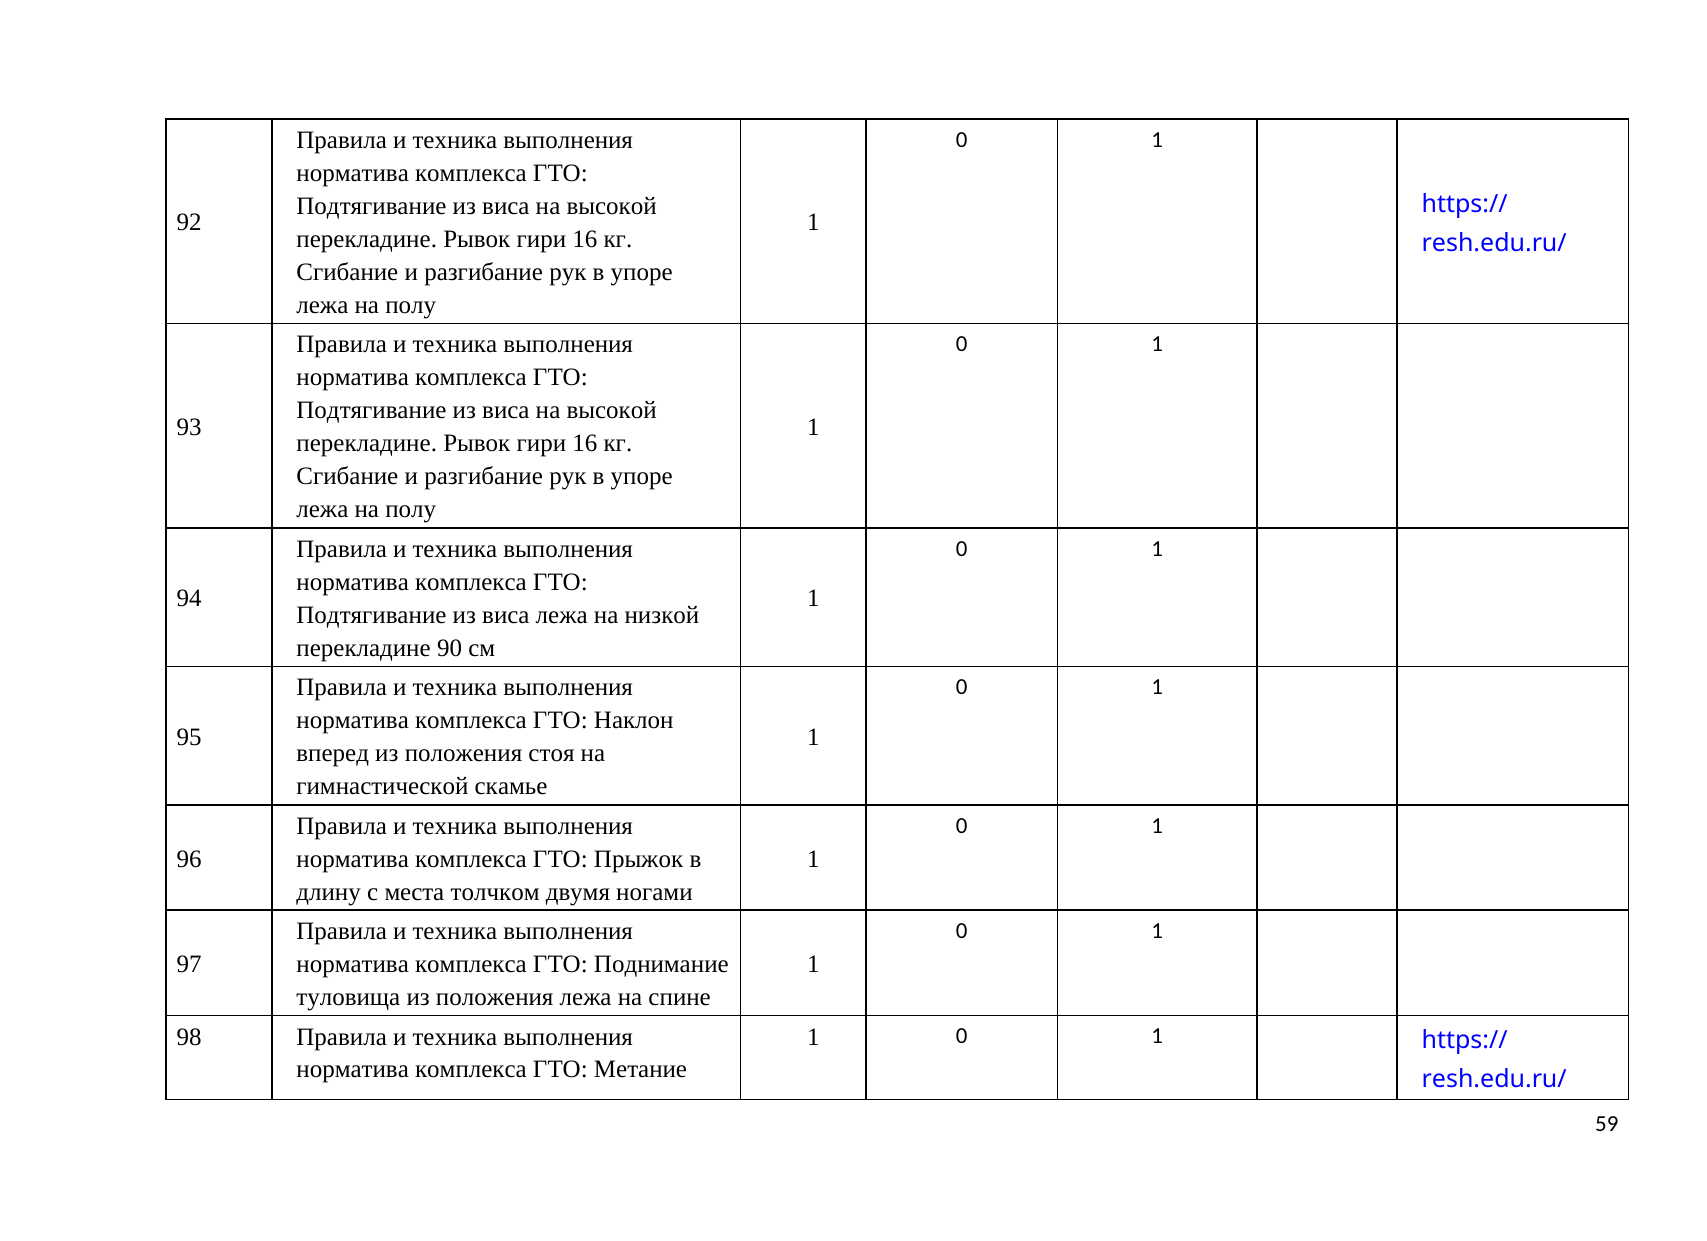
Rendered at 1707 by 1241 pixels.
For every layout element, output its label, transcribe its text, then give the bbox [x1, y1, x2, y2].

table_cell 1 [1058, 911, 1256, 1015]
table_cell 0 [867, 120, 1057, 323]
table_cell 0 [867, 529, 1057, 666]
table_cell 0 [867, 667, 1057, 804]
table_cell [1398, 806, 1628, 909]
table_cell 1 [741, 911, 865, 1015]
table_cell [1258, 324, 1396, 527]
table_cell 96 [167, 806, 271, 909]
table_cell 93 [167, 324, 271, 527]
table_cell 92 [167, 120, 271, 323]
table_cell Правила и техника выполнения норматива комплекса ГТО: Подтягивание из виса на высокой перекладине. Рывок гири 16 кг. Сгибание и разгибание рук в упоре лежа на полу [273, 324, 740, 527]
table_cell 0 [867, 1016, 1057, 1099]
table_cell [1258, 667, 1396, 804]
table_cell 1 [741, 120, 865, 323]
table_cell [1258, 911, 1396, 1015]
table_cell [1398, 667, 1628, 804]
table_cell Правила и техника выполнения норматива комплекса ГТО: Подтягивание из виса на высокой перекладине. Рывок гири 16 кг. Сгибание и разгибание рук в упоре лежа на полу [273, 120, 740, 323]
table_cell 1 [1058, 667, 1256, 804]
table_cell 1 [741, 324, 865, 527]
table_cell 98 [167, 1016, 271, 1099]
table_cell [1398, 529, 1628, 666]
table_cell 95 [167, 667, 271, 804]
table_cell 97 [167, 911, 271, 1015]
table_cell Правила и техника выполнения норматива комплекса ГТО: Поднимание туловища из положения лежа на спине [273, 911, 740, 1015]
table_cell Правила и техника выполнения норматива комплекса ГТО: Прыжок в длину с места толчком двумя ногами [273, 806, 740, 909]
table_cell [1258, 529, 1396, 666]
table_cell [273, 1016, 740, 1099]
table_cell 1 [1058, 324, 1256, 527]
table_cell 1 [1058, 529, 1256, 666]
table_cell 0 [867, 324, 1057, 527]
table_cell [1398, 1016, 1628, 1099]
table_cell 1 [741, 806, 865, 909]
table_cell [1258, 806, 1396, 909]
table_cell 1 [1058, 120, 1256, 323]
table_cell [1258, 1016, 1396, 1099]
table_cell 0 [867, 911, 1057, 1015]
table_cell [1258, 120, 1396, 323]
table_cell [1398, 911, 1628, 1015]
table_cell 1 [741, 1016, 865, 1099]
table_cell 1 [741, 667, 865, 804]
table_cell 94 [167, 529, 271, 666]
table_cell https://resh.edu.ru/ [1398, 120, 1628, 323]
table_cell 1 [1058, 1016, 1256, 1099]
table_cell Правила и техника выполнения норматива комплекса ГТО: Подтягивание из виса лежа на низкой перекладине 90 см [273, 529, 740, 666]
table_cell 0 [867, 806, 1057, 909]
table_cell Правила и техника выполнения норматива комплекса ГТО: Наклон вперед из положения стоя на гимнастической скамье [273, 667, 740, 804]
table_cell [1398, 324, 1628, 527]
table_cell 1 [1058, 806, 1256, 909]
table_cell 1 [741, 529, 865, 666]
